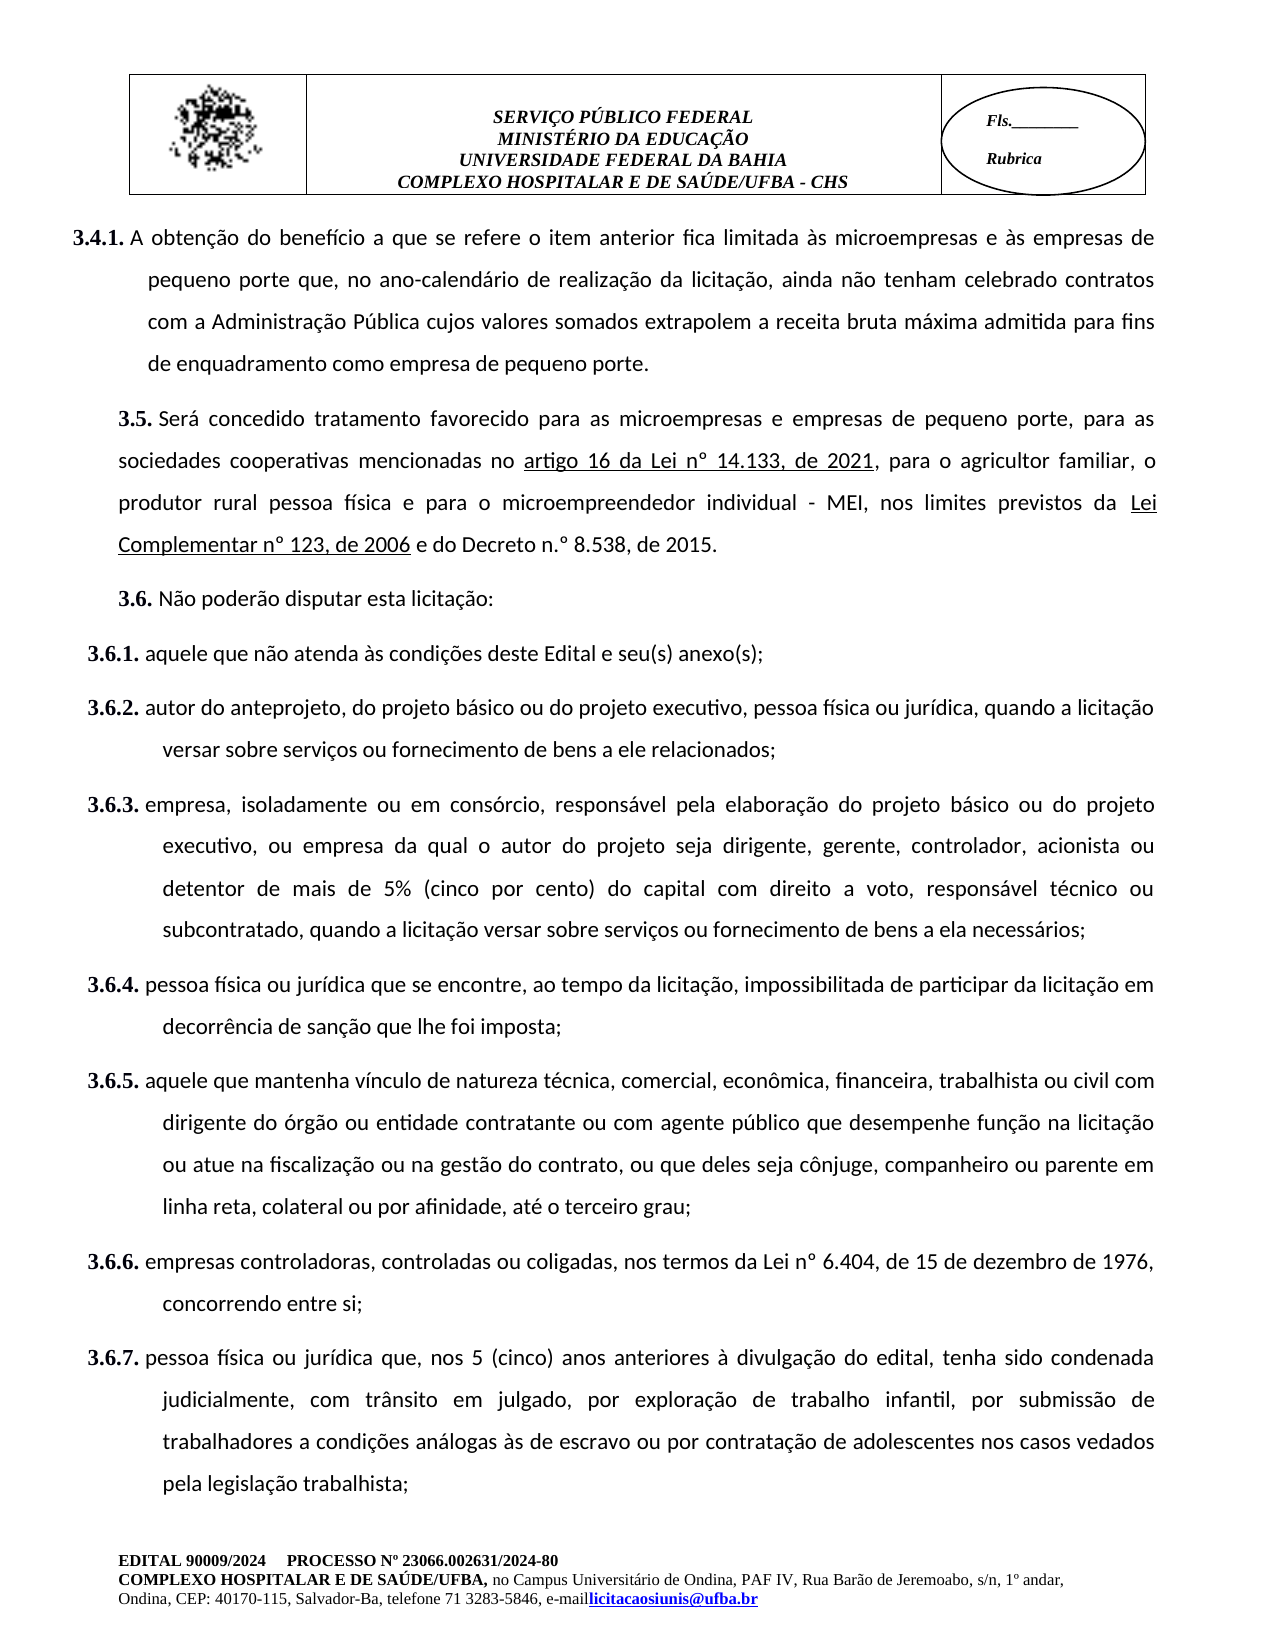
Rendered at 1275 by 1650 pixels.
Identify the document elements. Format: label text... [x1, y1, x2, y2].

list empresas controladoras, controladas ou coligadas, nos termos da Lei nº 6.404, de 15 de dezembro de 1976, concorrendo entre si; [87, 1247, 1157, 1317]
list pessoa física ou jurídica que se encontre, ao tempo da licitação, impossibilitada de participar da licitação em decorrência de sanção que lhe foi imposta; [87, 970, 1157, 1040]
list pessoa física ou jurídica que, nos 5 (cinco) anos anteriores à divulgação do edital, tenha sido condenada judicialmente, com trânsito em julgado, por exploração de trabalho infantil, por submissão de trabalhadores a condições análogas às de escravo ou por contratação de adolescentes nos casos vedados pela legislação trabalhista; [87, 1343, 1157, 1497]
list Não poderão disputar esta licitação: [118, 584, 1157, 612]
list aquele que mantenha vínculo de natureza técnica, comercial, econômica, financeira, trabalhista ou civil com dirigente do órgão ou entidade contratante ou com agente público que desempenhe função na licitação ou atue na fiscalização ou na gestão do contrato, ou que deles seja cônjuge, companheiro ou parente em linha reta, colateral ou por afinidade, até o terceiro grau; [87, 1067, 1157, 1221]
list aquele que não atenda às condições deste Edital e seu(s) anexo(s); [87, 639, 1157, 667]
list autor do anteprojeto, do projeto básico ou do projeto executivo, pessoa física ou jurídica, quando a licitação versar sobre serviços ou fornecimento de bens a ele relacionados; [87, 693, 1157, 763]
text A obtenção do benefício a que se refere o item anterior fica limitada às microempresas e às empresas de pequeno porte que, no ano-calendário de realização da licitação, ainda não tenham celebrado contratos com a Administração Pública cujos valores somados extrapolem a receita bruta máxima admitida para fins de enquadramento como empresa de pequeno porte. [73, 223, 1157, 377]
list empresa, isoladamente ou em consórcio, responsável pela elaboração do projeto básico ou do projeto executivo, ou empresa da qual o autor do projeto seja dirigente, gerente, controlador, acionista ou detentor de mais de 5% (cinco por cento) do capital com direito a voto, responsável técnico ou subcontratado, quando a licitação versar sobre serviços ou fornecimento de bens a ela necessários; [87, 790, 1157, 944]
list Será concedido tratamento favorecido para as microempresas e empresas de pequeno porte, para as sociedades cooperativas mencionadas no artigo 16 da Lei nº 14.133, de 2021, para o agricultor familiar, o produtor rural pessoa física e para o microempreendedor individual - MEI, nos limites previstos da Lei Complementar nº 123, de 2006 e do Decreto n.º 8.538, de 2015. [118, 404, 1157, 558]
